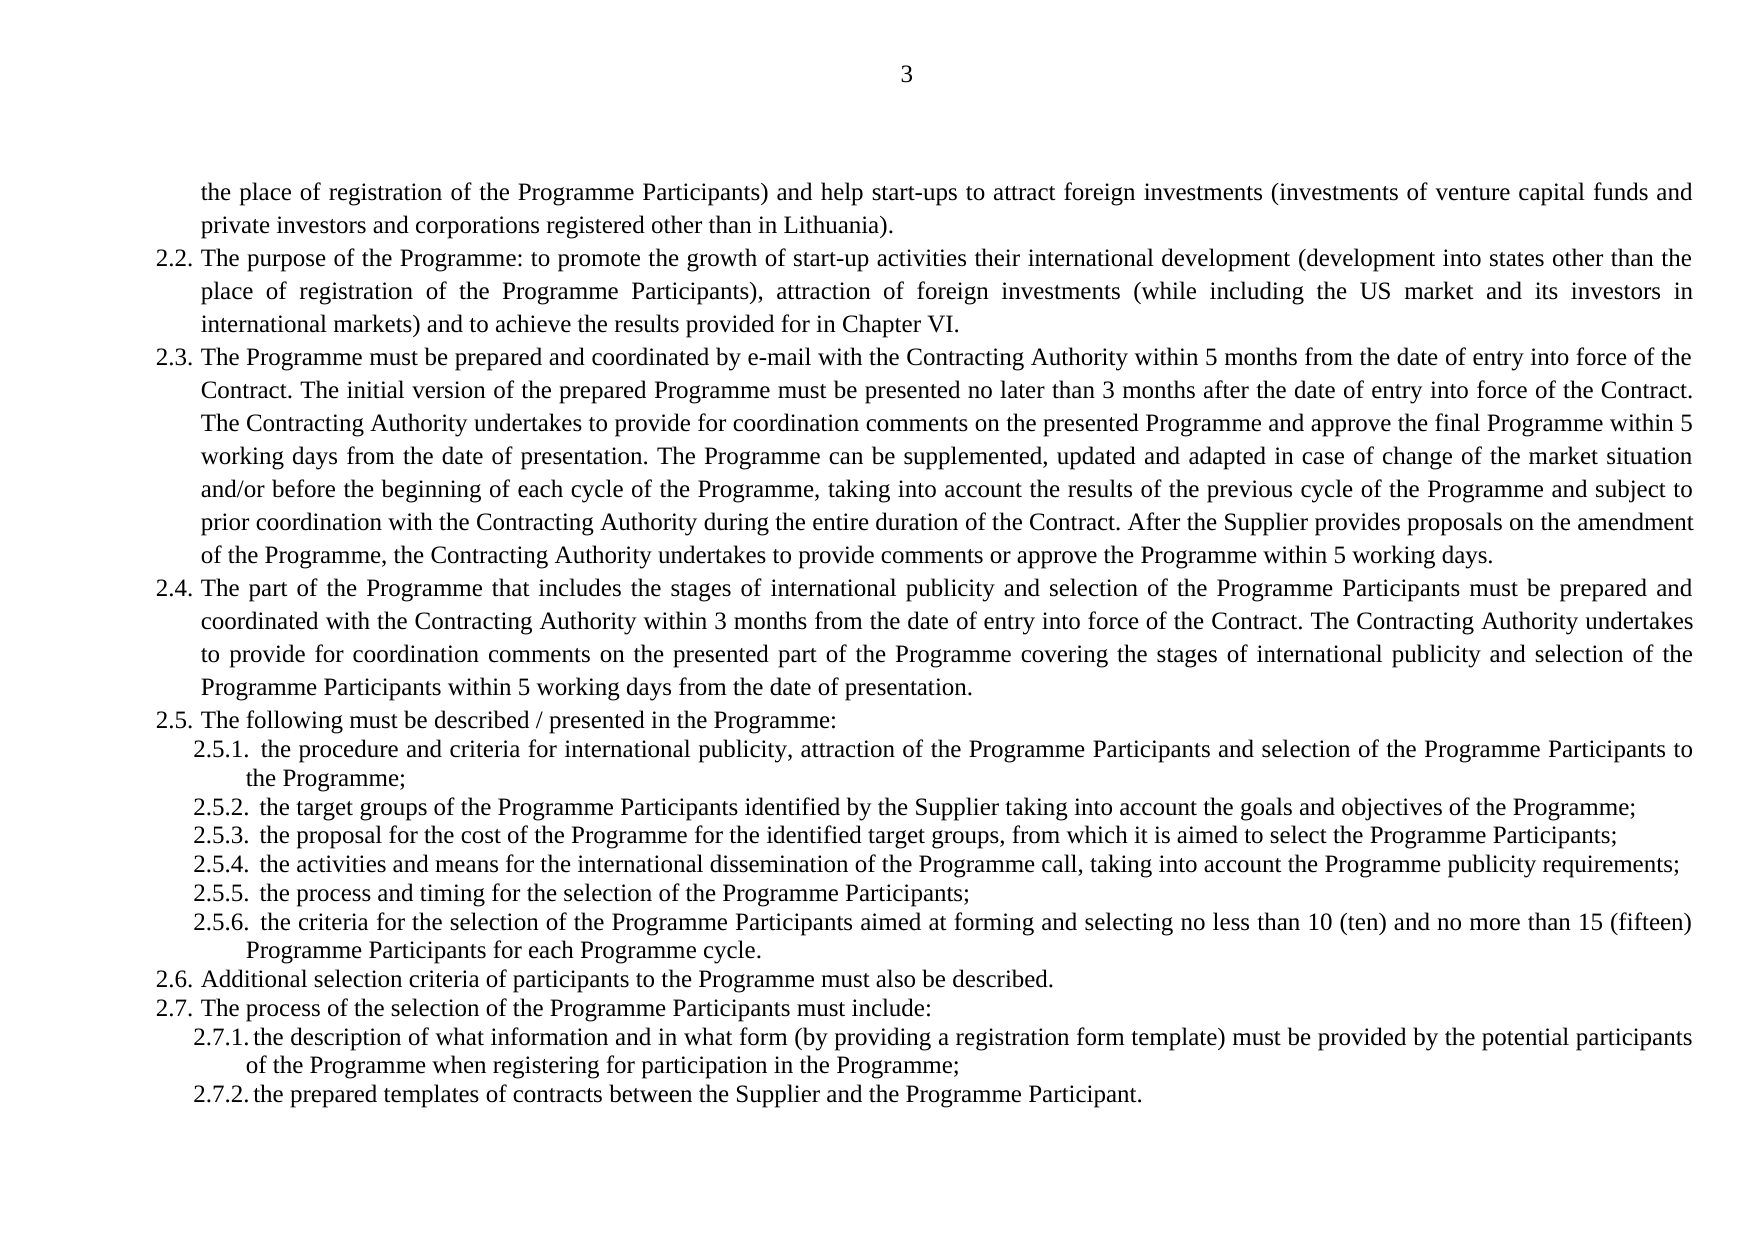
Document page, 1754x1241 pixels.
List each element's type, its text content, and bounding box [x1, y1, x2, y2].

list the target groups of the Programme Participants identified by the Supplier taking into account the goals and objectives of the Programme; [193, 792, 1695, 821]
list the description of what information and in what form (by providing a registration form template) must be provided by the potential participants of the Programme when registering for participation in the Programme; [193, 1022, 1695, 1079]
list the proposal for the cost of the Programme for the identified target groups, from which it is aimed to select the Programme Participants; [193, 821, 1695, 849]
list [156, 177, 1695, 239]
list The part of the Programme that includes the stages of international publicity and selection of the Programme Participants must be prepared and coordinated with the Contracting Authority within 3 months from the date of entry into force of the Contract. The Contracting Authority undertakes to provide for coordination comments on the presented part of the Programme covering the stages of international publicity and selection of the Programme Participants within 5 working days from the date of presentation. [156, 573, 1695, 701]
list the criteria for the selection of the Programme Participants aimed at forming and selecting no less than 10 (ten) and no more than 15 (fifteen) Programme Participants for each Programme cycle. [193, 907, 1695, 964]
list the prepared templates of contracts between the Supplier and the Programme Participant. [193, 1079, 1695, 1108]
list the process and timing for the selection of the Programme Participants; [193, 878, 1695, 907]
list The following must be described / presented in the Programme: [156, 706, 1695, 734]
list The Programme must be prepared and coordinated by e-mail with the Contracting Authority within 5 months from the date of entry into force of the Contract. The initial version of the prepared Programme must be presented no later than 3 months after the date of entry into force of the Contract. The Contracting Authority undertakes to provide for coordination comments on the presented Programme and approve the final Programme within 5 working days from the date of presentation. The Programme can be supplemented, updated and adapted in case of change of the market situation and/or before the beginning of each cycle of the Programme, taking into account the results of the previous cycle of the Programme and subject to prior coordination with the Contracting Authority during the entire duration of the Contract. After the Supplier provides proposals on the amendment of the Programme, the Contracting Authority undertakes to provide comments or approve the Programme within 5 working days. [156, 342, 1695, 569]
list the activities and means for the international dissemination of the Programme call, taking into account the Programme publicity requirements; [193, 849, 1695, 878]
list The purpose of the Programme: to promote the growth of start-up activities their international development (development into states other than the place of registration of the Programme Participants), attraction of foreign investments (while including the US market and its investors in international markets) and to achieve the results provided for in Chapter VI. [156, 243, 1695, 338]
list the procedure and criteria for international publicity, attraction of the Programme Participants and selection of the Programme Participants to the Programme; [193, 734, 1695, 792]
list Additional selection criteria of participants to the Programme must also be described. [156, 964, 1695, 993]
list The process of the selection of the Programme Participants must include: [156, 993, 1695, 1022]
